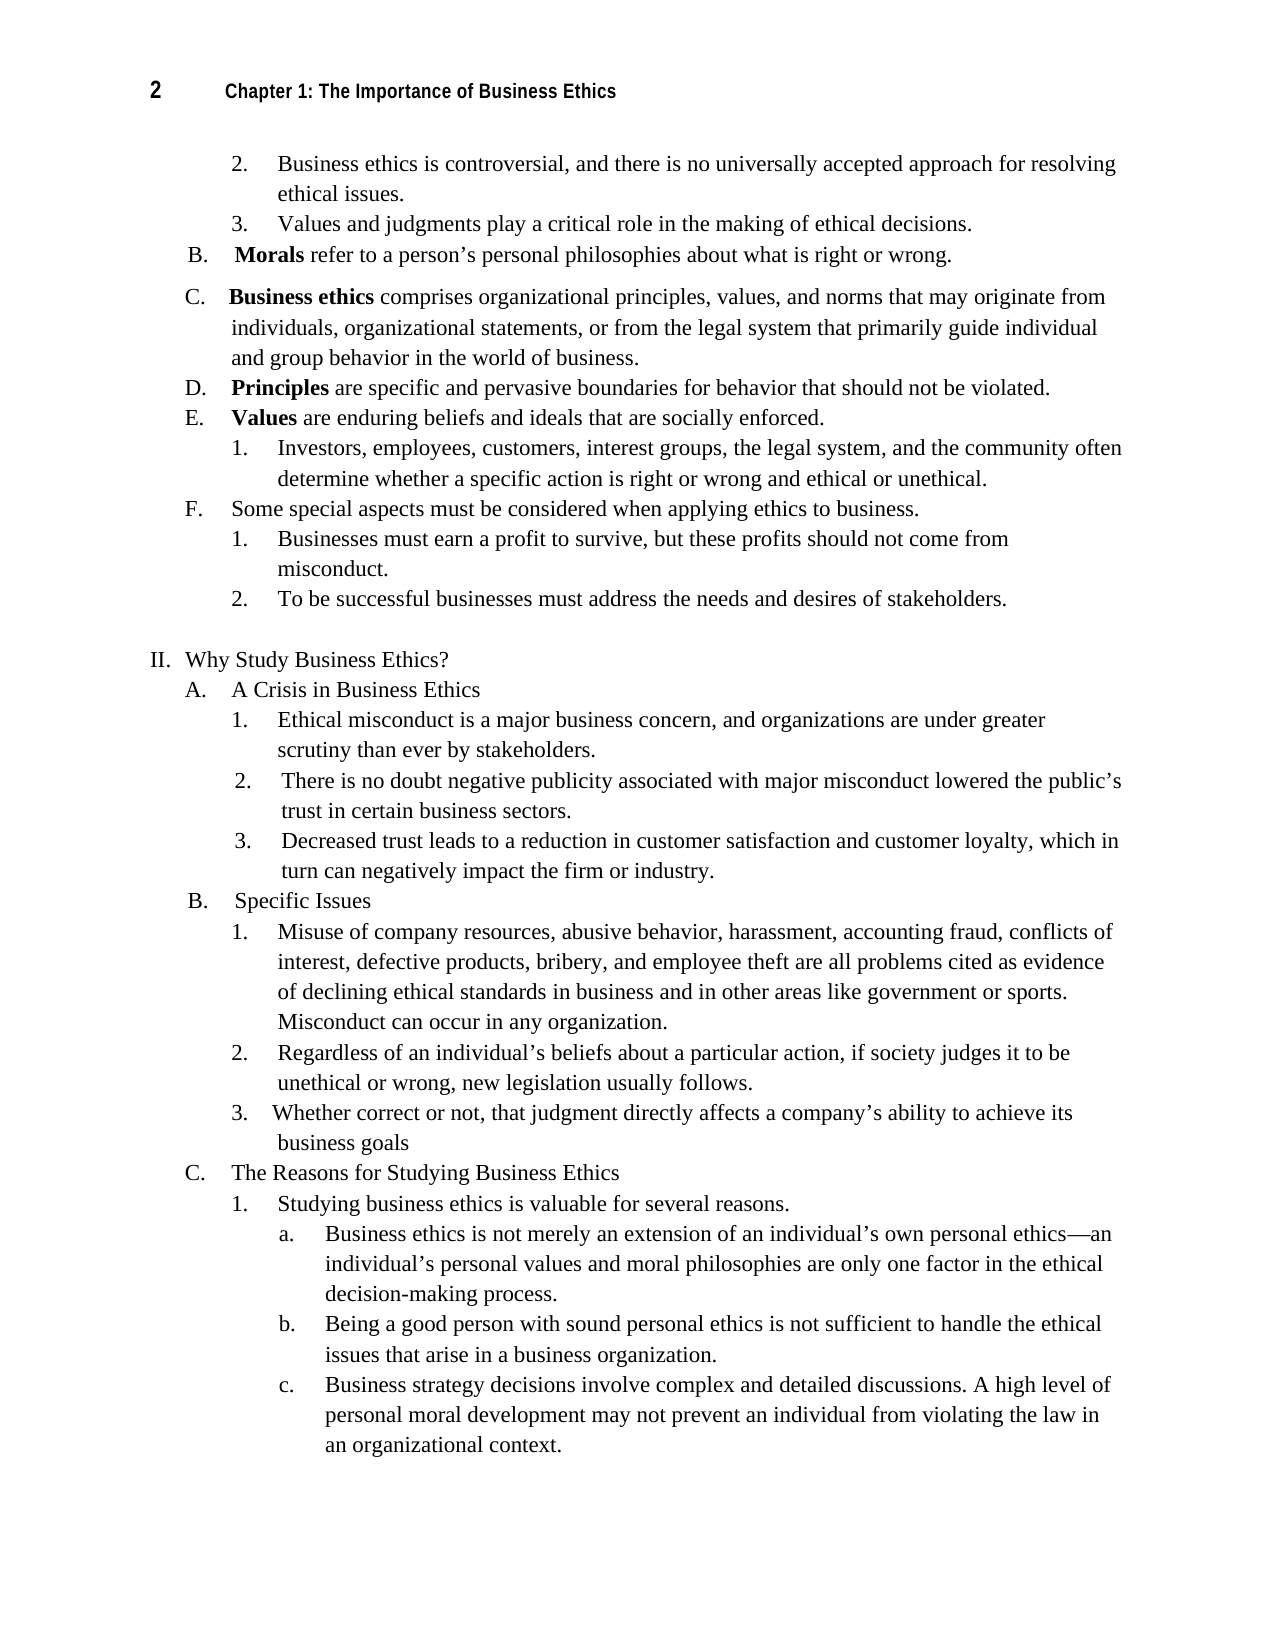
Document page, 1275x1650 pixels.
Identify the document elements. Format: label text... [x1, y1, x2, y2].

text 1. Misuse of company resources, abusive behavior, harassment, accounting fraud, conflicts of interest, defective products, bribery, and employee theft are all problems cited as evidence of declining ethical standards in business and in other areas like government or sports. Misconduct can occur in any organization. [231, 918, 1125, 1035]
text 2. Regardless of an individual’s beliefs about a particular action, if society judges it to be unethical or wrong, new legislation usually follows. [231, 1038, 1125, 1095]
text 3. Decreased trust leads to a reduction in customer satisfaction and customer loyalty, which in turn can negatively impact the firm or industry. [234, 827, 1125, 884]
text E. Values are enduring beliefs and ideals that are socially enforced. [184, 404, 1125, 431]
text F. Some special aspects must be considered when applying ethics to business. [184, 495, 1125, 521]
text 2. To be successful businesses must address the needs and desires of stakeholders. [231, 585, 1125, 612]
text a. Business ethics is not merely an extension of an individual’s own personal ethics—an individual’s personal values and moral philosophies are only one factor in the ethical decision-making process. [278, 1220, 1125, 1307]
text D. Principles are specific and pervasive boundaries for behavior that should not be violated. [184, 374, 1125, 400]
text 1. Businesses must earn a profit to survive, but these profits should not come from misconduct. [231, 525, 1125, 582]
text 3. Whether correct or not, that judgment directly affects a company’s ability to achieve its business goals [231, 1099, 1125, 1156]
text 2. There is no doubt negative publicity associated with major misconduct lowered the public’s trust in certain business sectors. [234, 767, 1125, 823]
text 3. Values and judgments play a critical role in the making of ethical decisions. [231, 210, 1125, 237]
text A. A Crisis in Business Ethics [184, 676, 1125, 702]
text B. Specific Issues [187, 887, 1125, 914]
text B. Morals refer to a person’s personal philosophies about what is right or wrong. [187, 241, 1125, 267]
text b. Being a good person with sound personal ethics is not sufficient to handle the ethical issues that arise in a business organization. [278, 1310, 1125, 1367]
text 1. Studying business ethics is valuable for several reasons. [231, 1189, 1125, 1216]
text C. The Reasons for Studying Business Ethics [184, 1159, 1125, 1186]
text 2. Business ethics is controversial, and there is no universally accepted approach for resolving ethical issues. [231, 150, 1125, 207]
text c. Business strategy decisions involve complex and detailed discussions. A high level of personal moral development may not prevent an individual from violating the law in an organizational context. [278, 1371, 1125, 1458]
text 1. Investors, employees, customers, interest groups, the legal system, and the community often determine whether a specific action is right or wrong and ethical or unethical. [231, 434, 1125, 491]
text 1. Ethical misconduct is a major business concern, and organizations are under greater scrutiny than ever by stakeholders. [231, 706, 1125, 763]
text II. Why Study Business Ethics? [150, 646, 1125, 672]
text C. Business ethics comprises organizational principles, values, and norms that may originate from individuals, organizational statements, or from the legal system that primarily guide individual and group behavior in the world of business. [184, 283, 1125, 370]
